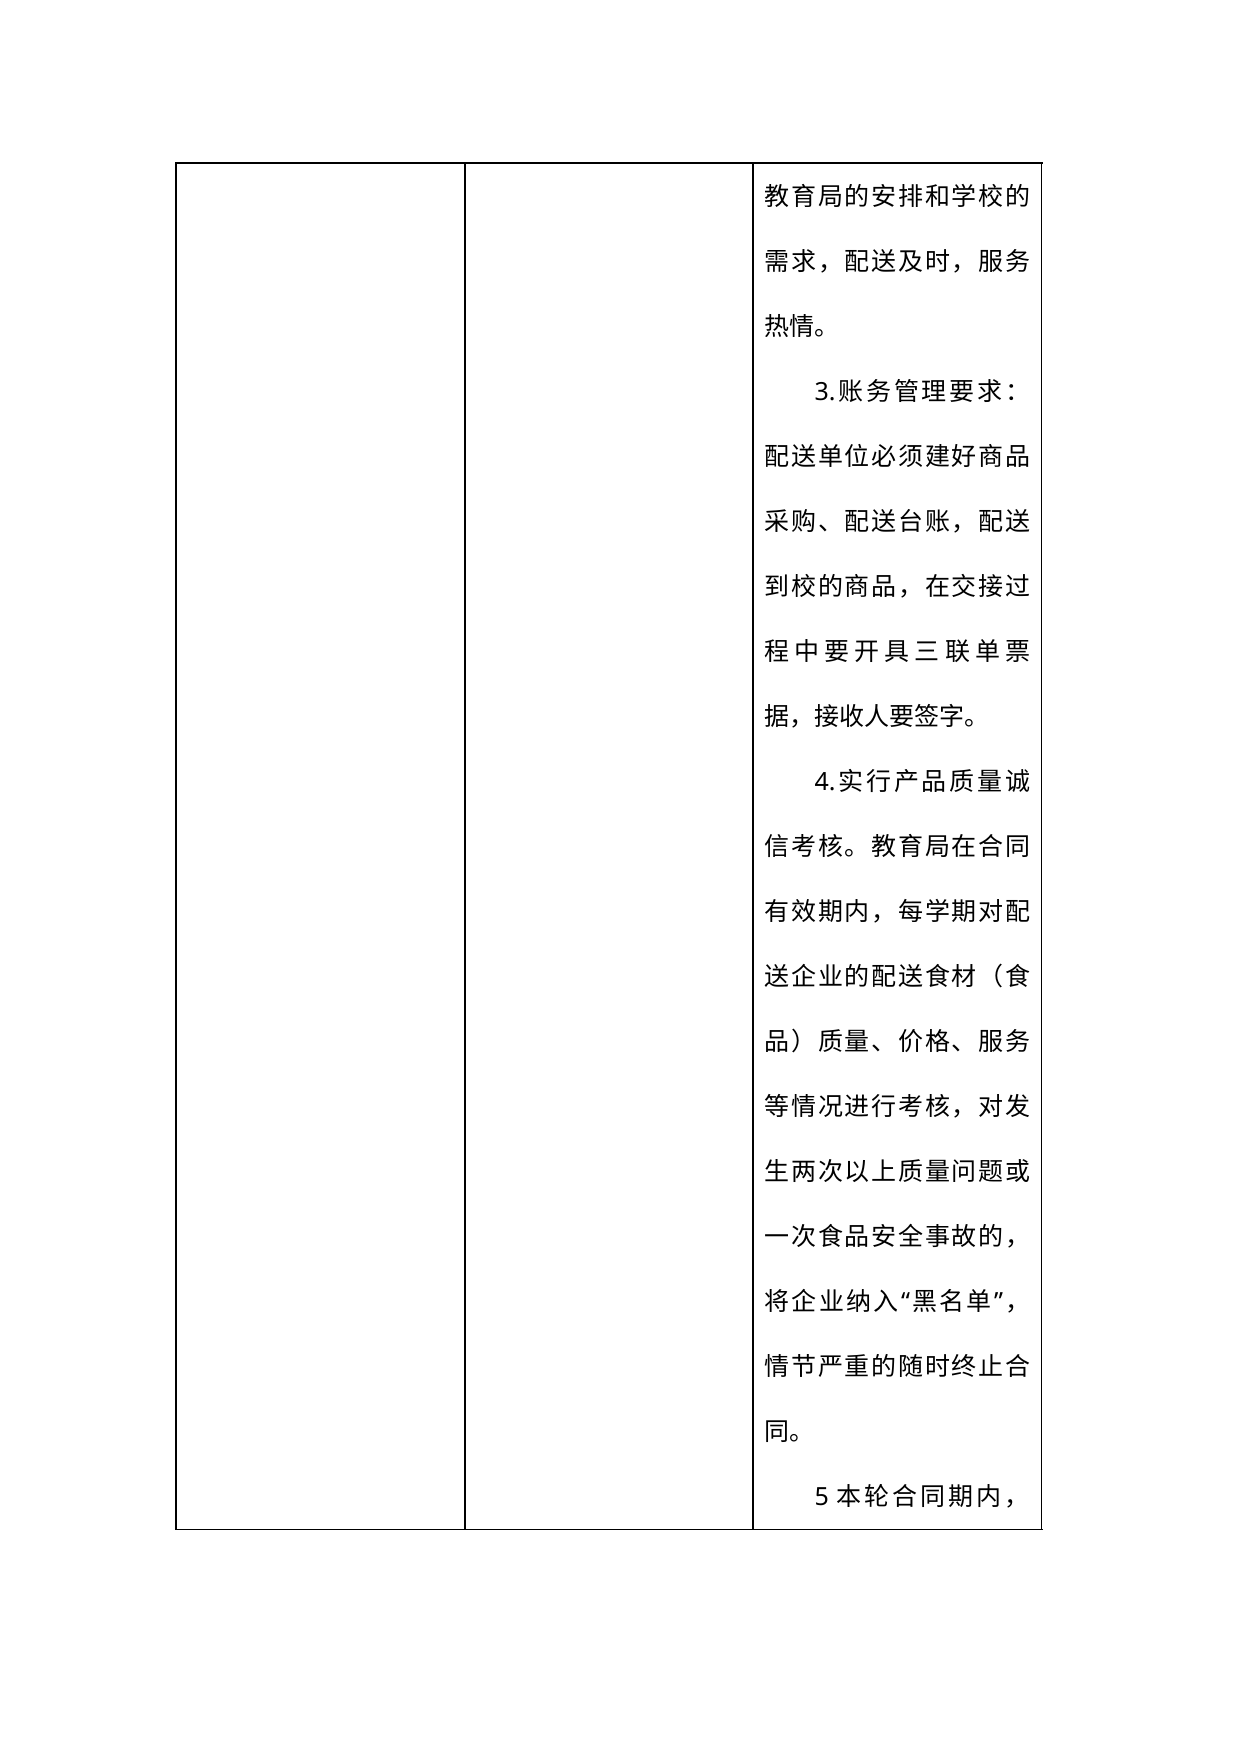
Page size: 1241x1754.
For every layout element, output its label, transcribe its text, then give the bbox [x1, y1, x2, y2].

table_cell 1 [177, 164, 464, 1528]
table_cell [754, 164, 1041, 1528]
table_cell [466, 164, 752, 1528]
